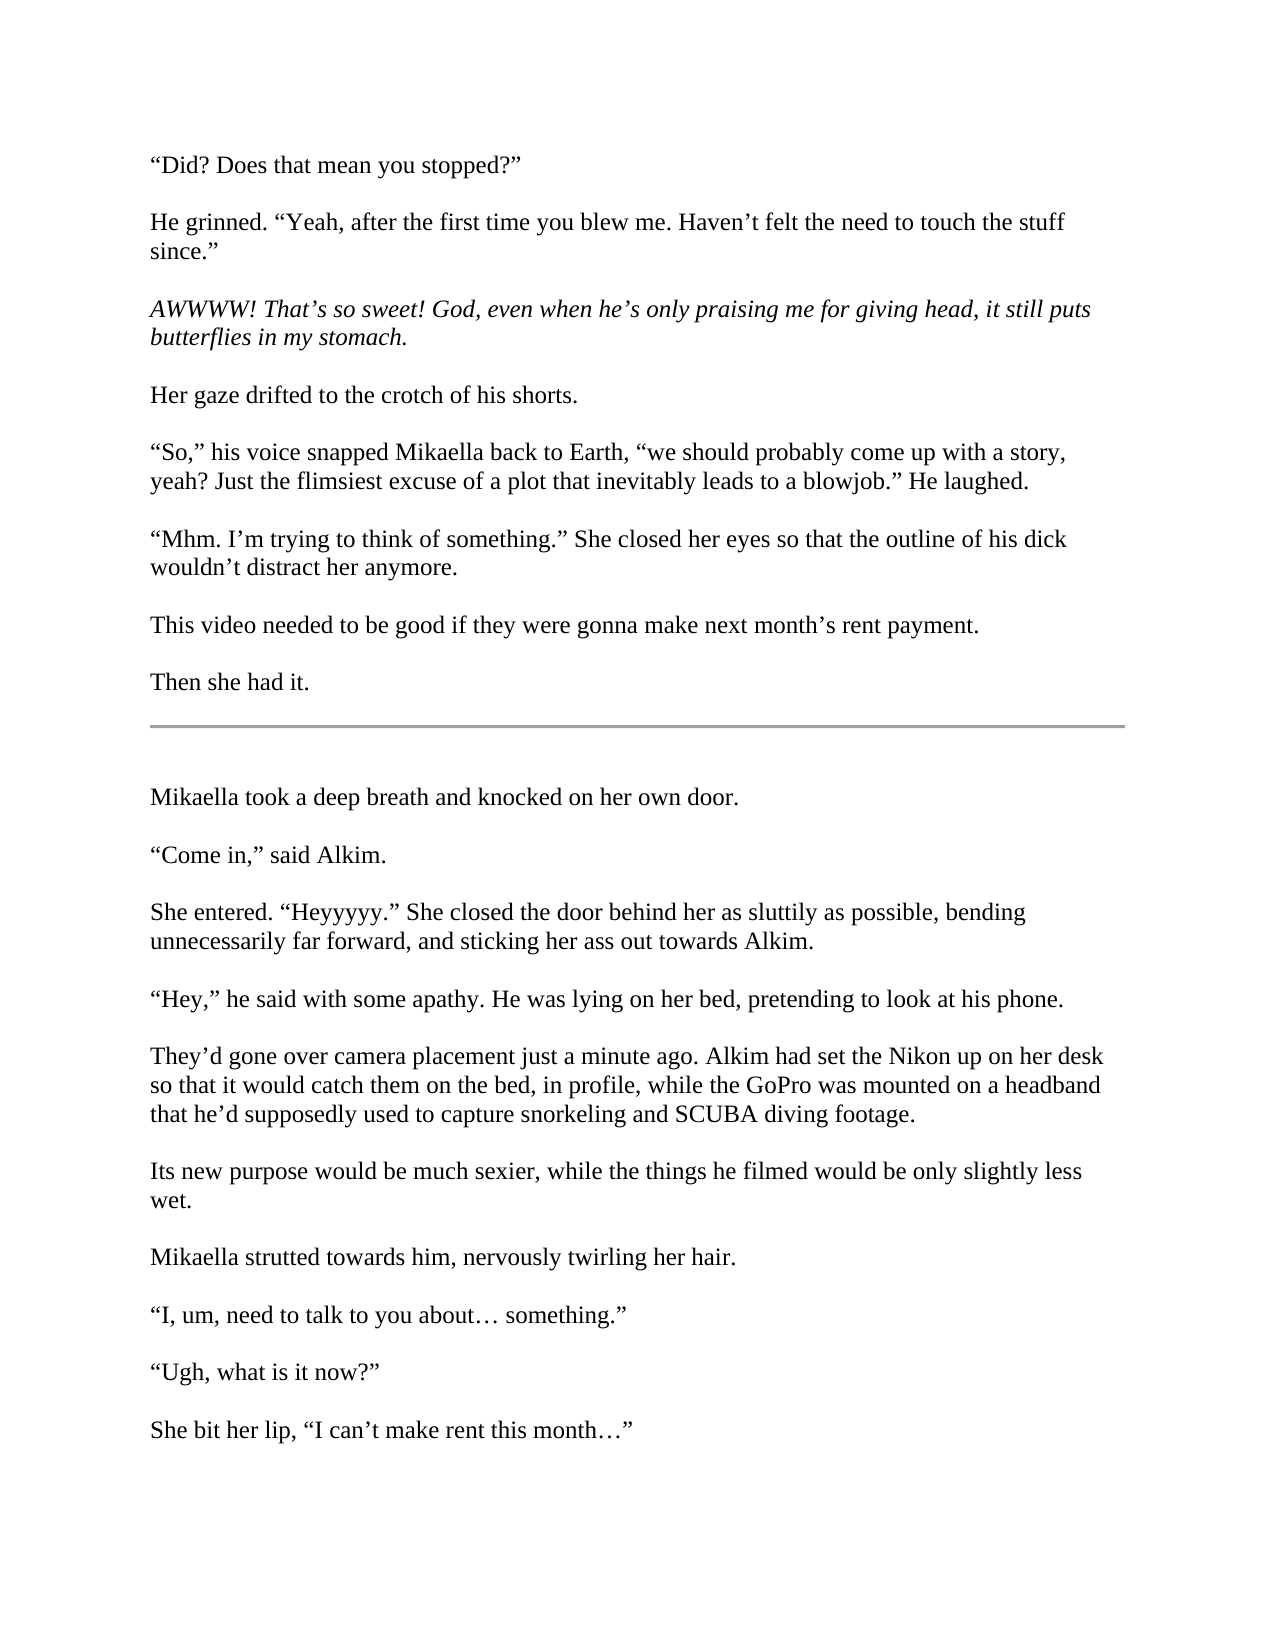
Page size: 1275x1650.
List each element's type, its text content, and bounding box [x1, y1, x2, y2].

text Its new purpose would be much sexier, while the things he filmed would be only slightly less wet. [150, 1156, 1125, 1214]
text “Come in,” said Alkim. [150, 840, 1125, 869]
text She bit her lip, “I can’t make rent this month…” [150, 1415, 1125, 1444]
text Mikaella strutted towards him, nervously twirling her hair. [150, 1242, 1125, 1271]
text “Mhm. I’m trying to think of something.” She closed her eyes so that the outline of his dick wouldn’t distract her anymore. [150, 524, 1125, 581]
text Mikaella took a deep breath and knocked on her own door. [150, 782, 1125, 811]
text They’d gone over camera placement just a minute ago. Alkim had set the Nikon up on her desk so that it would catch them on the bed, in profile, while the GoPro was mounted on a headband that he’d supposedly used to capture snorkeling and SCUBA diving footage. [150, 1041, 1125, 1127]
text “So,” his voice snapped Mikaella back to Earth, “we should probably come up with a story, yeah? Just the flimsiest excuse of a plot that inevitably leads to a blowjob.” He laughed. [150, 437, 1125, 495]
text AWWWW! That’s so sweet! God, even when he’s only praising me for giving head, it still puts butterflies in my stomach. [150, 294, 1125, 351]
text “I, um, need to talk to you about… something.” [150, 1300, 1125, 1329]
text Then she had it. [150, 667, 1125, 696]
text This video needed to be good if they were gonna make next month’s rent payment. [150, 610, 1125, 639]
text “Did? Does that mean you stopped?” [150, 150, 1125, 207]
text “Ugh, what is it now?” [150, 1357, 1125, 1386]
text He grinned. “Yeah, after the first time you blew me. Haven’t felt the need to touch the stuff since.” [150, 207, 1125, 265]
text She entered. “Heyyyyy.” She closed the door behind her as sluttily as possible, bending unnecessarily far forward, and sticking her ass out towards Alkim. [150, 897, 1125, 955]
text Her gaze drifted to the crotch of his shorts. [150, 380, 1125, 409]
text “Hey,” he said with some apathy. He was lying on her bed, pretending to look at his phone. [150, 984, 1125, 1012]
